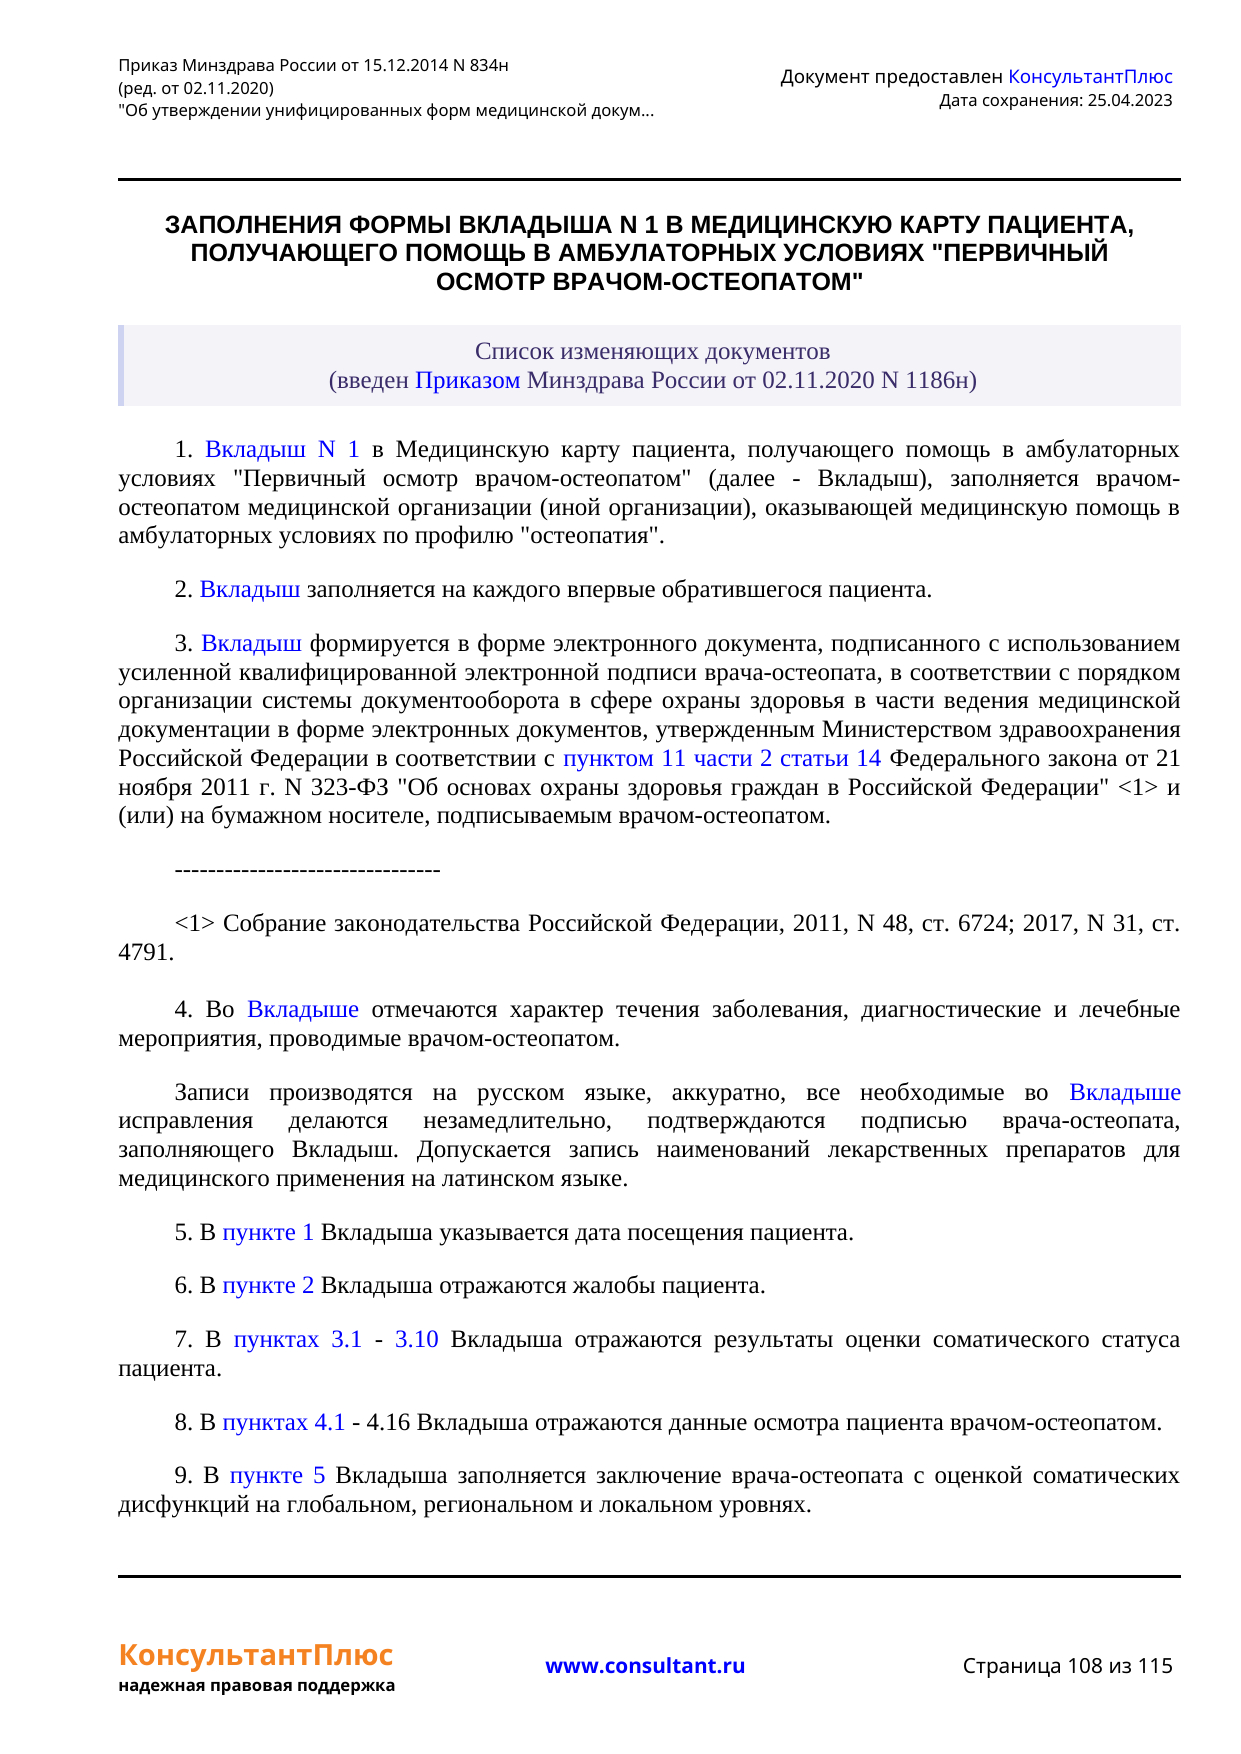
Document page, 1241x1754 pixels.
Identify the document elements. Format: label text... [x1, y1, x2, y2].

text 3. Вкладыш формируется в форме электронного документа, подписанного с использованием усиленной квалифицированной электронной подписи врача-остеопата, в соответствии с порядком организации системы документооборота в сфере охраны здоровья в части ведения медицинской документации в форме электронных документов, утвержденным Министерством здравоохранения Российской Федерации в соответствии с пунктом 11 части 2 статьи 14 Федерального закона от 21 ноября 2011 г. N 323-ФЗ "Об основах охраны здоровья граждан в Российской Федерации" <1> и (или) на бумажном носителе, подписываемым врачом-остеопатом. [118, 628, 1181, 829]
title ОСМОТР ВРАЧОМ-ОСТЕОПАТОМ" [118, 267, 1181, 296]
text 7. В пунктах 3.1 - 3.10 Вкладыша отражаются результаты оценки соматического статуса пациента. [118, 1324, 1181, 1382]
text Записи производятся на русском языке, аккуратно, все необходимые во Вкладыше исправления делаются незамедлительно, подтверждаются подписью врача-остеопата, заполняющего Вкладыш. Допускается запись наименований лекарственных препаратов для медицинского применения на латинском языке. [118, 1077, 1181, 1192]
text 5. В пункте 1 Вкладыша указывается дата посещения пациента. [118, 1217, 1181, 1246]
text 9. В пункте 5 Вкладыша заполняется заключение врача-остеопата с оценкой соматических дисфункций на глобальном, региональном и локальном уровнях. [118, 1461, 1181, 1518]
text <1> Собрание законодательства Российской Федерации, 2011, N 48, ст. 6724; 2017, N 31, ст. 4791. [118, 908, 1181, 966]
text 1. Вкладыш N 1 в Медицинскую карту пациента, получающего помощь в амбулаторных условиях "Первичный осмотр врачом-остеопатом" (далее - Вкладыш), заполняется врачом-остеопатом медицинской организации (иной организации), оказывающей медицинскую помощь в амбулаторных условиях по профилю "остеопатия". [118, 434, 1181, 549]
text -------------------------------- [118, 854, 1181, 883]
text 8. В пунктах 4.1 - 4.16 Вкладыша отражаются данные осмотра пациента врачом-остеопатом. [118, 1407, 1181, 1436]
text 2. Вкладыш заполняется на каждого впервые обратившегося пациента. [118, 574, 1181, 603]
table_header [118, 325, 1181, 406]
text 6. В пункте 2 Вкладыша отражаются жалобы пациента. [118, 1271, 1181, 1299]
title ЗАПОЛНЕНИЯ ФОРМЫ ВКЛАДЫША N 1 В МЕДИЦИНСКУЮ КАРТУ ПАЦИЕНТА, [118, 209, 1181, 238]
title ПОЛУЧАЮЩЕГО ПОМОЩЬ В АМБУЛАТОРНЫХ УСЛОВИЯХ "ПЕРВИЧНЫЙ [118, 238, 1181, 267]
text 4. Во Вкладыше отмечаются характер течения заболевания, диагностические и лечебные мероприятия, проводимые врачом-остеопатом. [118, 994, 1181, 1052]
